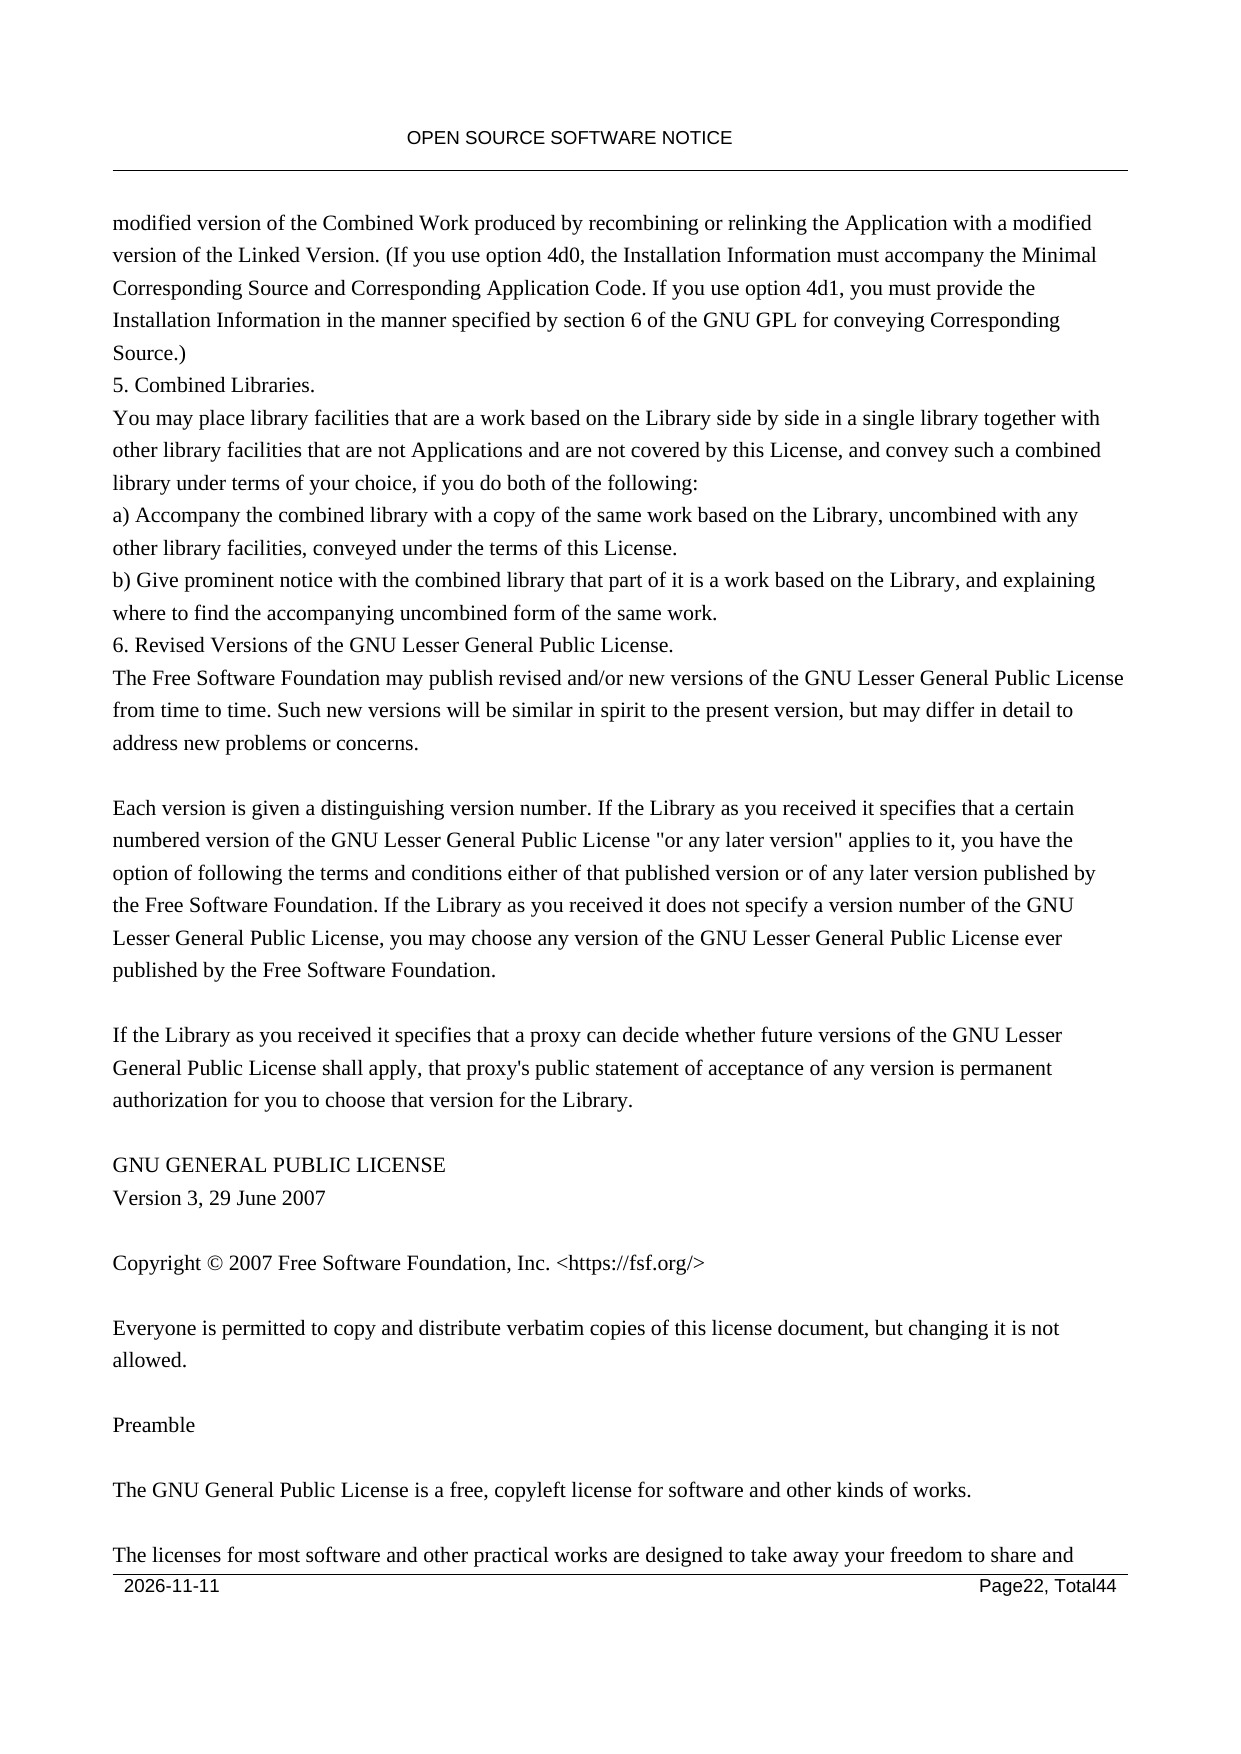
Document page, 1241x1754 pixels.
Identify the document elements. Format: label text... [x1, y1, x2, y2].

text Each version is given a distinguishing version number. If the Library as you received it specifies that a certain numbered version of the GNU Lesser General Public License "or any later version" applies to it, you have the option of following the terms and conditions either of that published version or of any later version published by the Free Software Foundation. If the Library as you received it does not specify a version number of the GNU Lesser General Public License, you may choose any version of the GNU Lesser General Public License ever published by the Free Software Foundation. [112, 791, 1128, 986]
text You may place library facilities that are a work based on the Library side by side in a single library together with other library facilities that are not Applications and are not covered by this License, and convey such a combined library under terms of your choice, if you do both of the following: [112, 401, 1128, 499]
text If the Library as you received it specifies that a proxy can decide whether future versions of the GNU Lesser General Public License shall apply, that proxy's public statement of acceptance of any version is permanent authorization for you to choose that version for the Library. [112, 1019, 1128, 1116]
text GNU GENERAL PUBLIC LICENSE [112, 1149, 1128, 1181]
text 6. Revised Versions of the GNU Lesser General Public License. [112, 629, 1128, 661]
text Copyright © 2007 Free Software Foundation, Inc. <https://fsf.org/> [112, 1246, 1128, 1279]
text Preamble [112, 1409, 1128, 1441]
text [112, 1539, 1128, 1571]
text Everyone is permitted to copy and distribute verbatim copies of this license document, but changing it is not allowed. [112, 1311, 1128, 1376]
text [112, 206, 1128, 369]
text The GNU General Public License is a free, copyleft license for software and other kinds of works. [112, 1474, 1128, 1506]
text b) Give prominent notice with the combined library that part of it is a work based on the Library, and explaining where to find the accompanying uncombined form of the same work. [112, 564, 1128, 629]
text The Free Software Foundation may publish revised and/or new versions of the GNU Lesser General Public License from time to time. Such new versions will be similar in spirit to the present version, but may differ in detail to address new problems or concerns. [112, 661, 1128, 759]
text Version 3, 29 June 2007 [112, 1181, 1128, 1214]
text a) Accompany the combined library with a copy of the same work based on the Library, uncombined with any other library facilities, conveyed under the terms of this License. [112, 499, 1128, 564]
text 5. Combined Libraries. [112, 369, 1128, 401]
